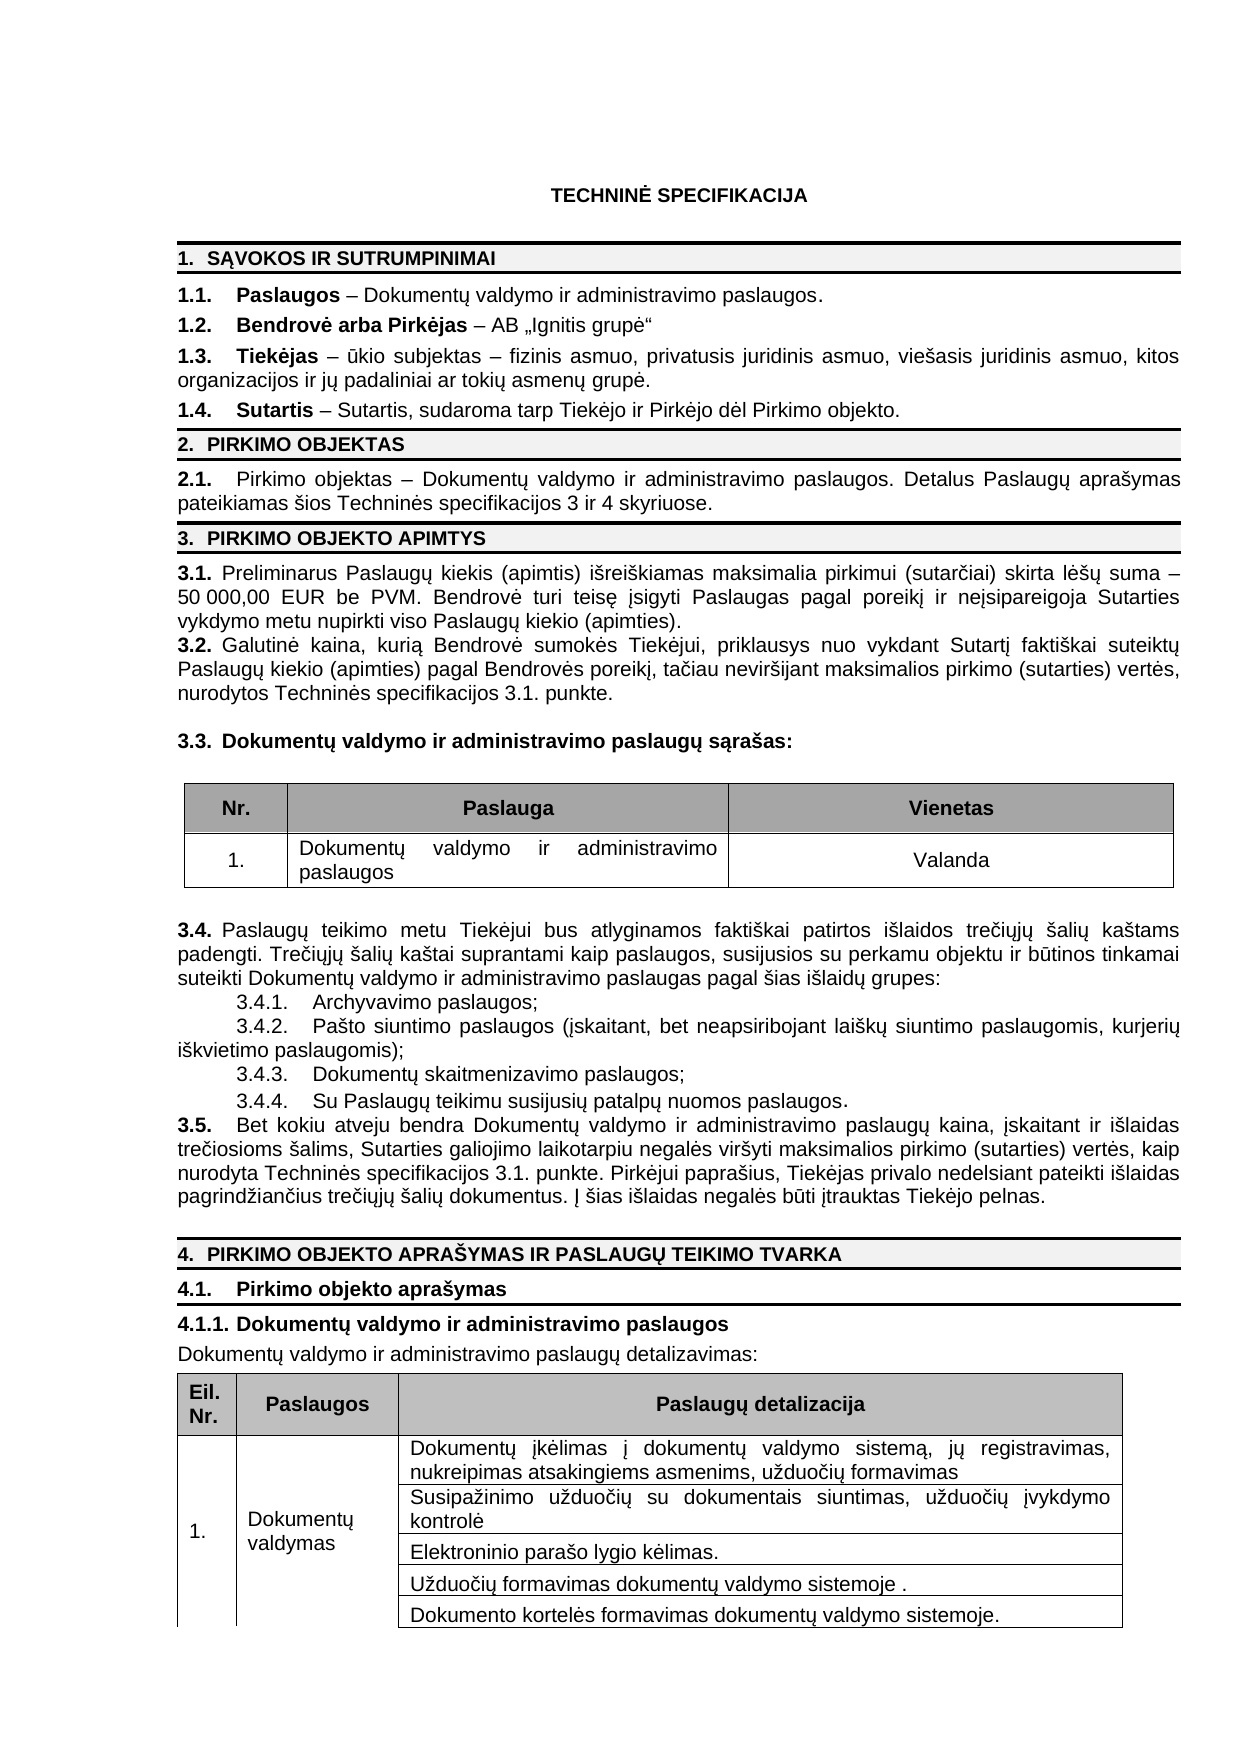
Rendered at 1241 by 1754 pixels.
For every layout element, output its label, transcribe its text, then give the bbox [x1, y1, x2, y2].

table_cell 1. [178, 1436, 236, 1627]
table_header Nr. [185, 784, 287, 832]
list Archyvavimo paslaugos; [177, 990, 1181, 1014]
list PIRKIMO OBJEKTAS [177, 431, 1181, 458]
table_header Paslaugų detalizacija [399, 1374, 1122, 1435]
list Dokumentų valdymo ir administravimo paslaugų sąrašas: [177, 728, 1181, 752]
list PIRKIMO OBJEKTO APIMTYS [177, 525, 1181, 551]
list Su Paslaugų teikimu susijusių patalpų nuomos paslaugos. [177, 1086, 1181, 1112]
table_cell Dokumentų įkėlimas į dokumentų valdymo sistemą, jų registravimas, nukreipimas atsakingiems asmenims, užduočių formavimas [399, 1436, 1122, 1484]
list Pašto siuntimo paslaugos (įskaitant, bet neapsiribojant laiškų siuntimo paslaugomis, kurjerių iškvietimo paslaugomis); [177, 1014, 1181, 1062]
list Dokumentų valdymo ir administravimo paslaugos [177, 1312, 1181, 1336]
list Bendrovė arba Pirkėjas – [177, 313, 1181, 337]
table_cell 1. [185, 834, 287, 887]
table_cell Valanda [729, 834, 1173, 887]
table_header Vienetas [729, 784, 1173, 832]
table_header Paslaugos [237, 1374, 398, 1435]
list Paslaugų teikimo metu Tiekėjui bus atlyginamos faktiškai patirtos išlaidos trečiųjų šalių kaštams padengti. Trečiųjų šalių kaštai suprantami kaip paslaugos, susijusios su perkamu objektu ir būtinos tinkamai suteikti Dokumentų valdymo ir administravimo paslaugas pagal šias išlaidų grupes: [177, 918, 1181, 990]
list Bet kokiu atveju bendra Dokumentų valdymo ir administravimo paslaugų kaina, įskaitant ir išlaidas trečiosioms šalims, Sutarties galiojimo laikotarpiu negalės viršyti maksimalios pirkimo (sutarties) vertės, kaip nurodyta Techninės specifikacijos 3.1. punkte. Pirkėjui paprašius, Tiekėjas privalo nedelsiant pateikti išlaidas pagrindžiančius trečiųjų šalių dokumentus. Į šias išlaidas negalės būti įtrauktas Tiekėjo pelnas. [177, 1112, 1181, 1208]
table_cell Užduočių formavimas dokumentų valdymo sistemoje . [399, 1565, 1122, 1595]
text TECHNINĖ SPECIFIKACIJA [177, 183, 1181, 206]
table_cell Dokumentų valdymas [236, 1436, 398, 1627]
list Paslaugos – Dokumentų valdymo ir administravimo paslaugos. [177, 281, 1181, 307]
list PIRKIMO OBJEKTO APRAŠYMAS IR PASLAUGŲ TEIKIMO TVARKA [177, 1240, 1181, 1267]
list Preliminarus Paslaugų kiekis (apimtis) išreiškiamas maksimalia pirkimui (sutarčiai) skirta lėšų suma – 50 000,00 EUR be PVM. Bendrovė turi teisę įsigyti Paslaugas pagal poreikį ir neįsipareigoja Sutarties vykdymo metu nupirkti viso Paslaugų kiekio (apimties). [177, 561, 1181, 633]
list SĄVOKOS IR SUTRUMPINIMAI [177, 245, 1181, 271]
list Tiekėjas – ūkio subjektas – fizinis asmuo, privatusis juridinis asmuo, viešasis juridinis asmuo, kitos organizacijos ir jų padaliniai ar tokių asmenų grupė. [177, 343, 1181, 391]
table_cell Susipažinimo užduočių su dokumentais siuntimas, užduočių įvykdymo kontrolė [399, 1485, 1122, 1533]
table_header Paslauga [288, 784, 728, 832]
list Sutartis – Sutartis, sudaroma tarp Tiekėjo ir Pirkėjo dėl Pirkimo objekto. [177, 398, 1181, 422]
text Dokumentų valdymo ir administravimo paslaugų detalizavimas: [177, 1342, 1181, 1366]
list Pirkimo objekto aprašymas [177, 1277, 1181, 1303]
list Pirkimo objektas – Dokumentų valdymo ir administravimo paslaugos. Detalus Paslaugų aprašymas pateikiamas šios Techninės specifikacijos 3 ir 4 skyriuose. [177, 467, 1181, 515]
table_cell Dokumentų valdymo ir administravimo paslaugos [288, 834, 728, 887]
list Dokumentų skaitmenizavimo paslaugos; [177, 1062, 1181, 1086]
table_cell Dokumento kortelės formavimas dokumentų valdymo sistemoje. [399, 1596, 1122, 1627]
table_header Eil. Nr. [178, 1374, 236, 1435]
table_cell Elektroninio parašo lygio kėlimas. [399, 1534, 1122, 1564]
list Galutinė kaina, kurią Bendrovė sumokės Tiekėjui, priklausys nuo vykdant Sutartį faktiškai suteiktų Paslaugų kiekio (apimties) pagal Bendrovės poreikį, tačiau neviršijant maksimalios pirkimo (sutarties) vertės, nurodytos Techninės specifikacijos 3.1. punkte. [177, 633, 1181, 704]
